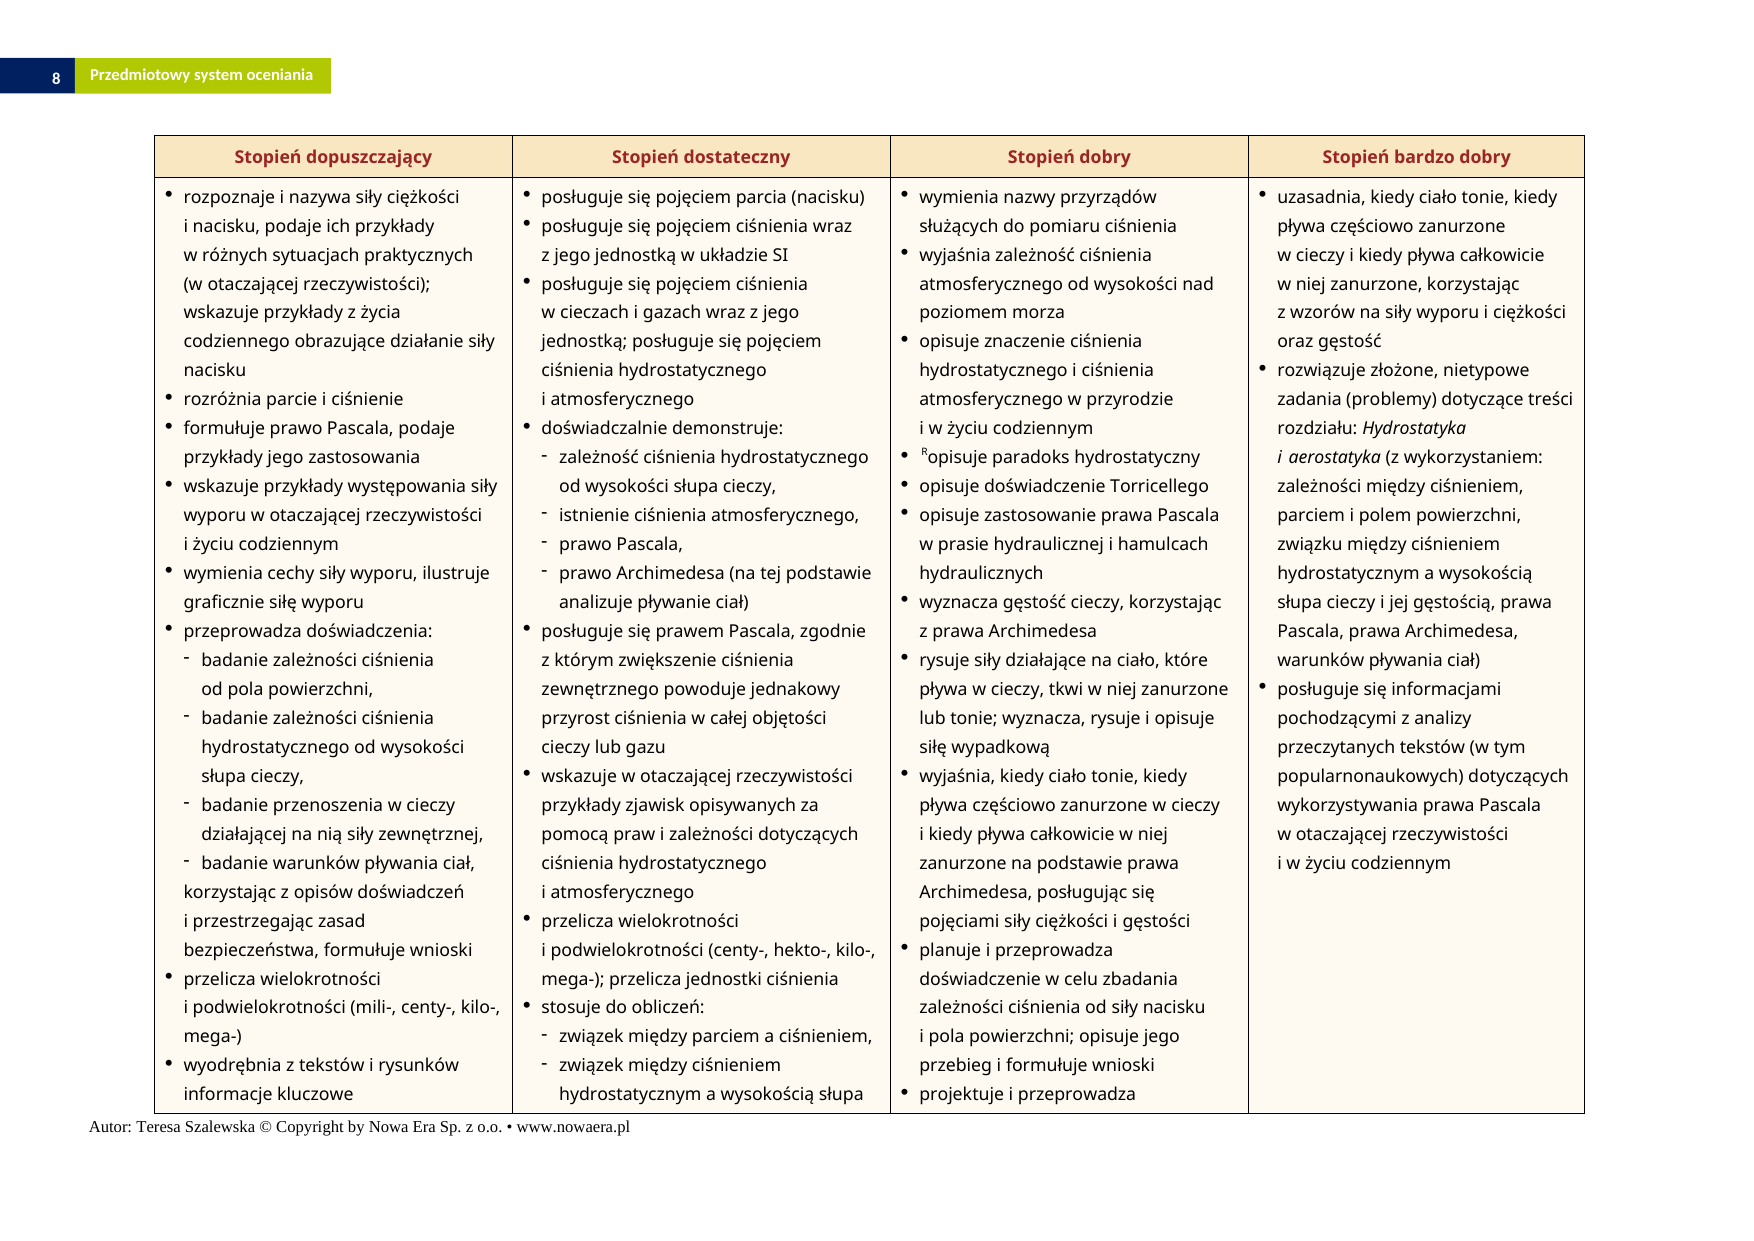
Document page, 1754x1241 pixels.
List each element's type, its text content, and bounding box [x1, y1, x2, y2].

table_header Stopień dostateczny [513, 136, 890, 177]
table_header Stopień dobry [891, 136, 1248, 177]
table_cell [155, 178, 512, 1112]
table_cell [891, 178, 1248, 1112]
table_header Stopień dopuszczający [155, 136, 512, 177]
table_header Stopień bardzo dobry [1249, 136, 1584, 177]
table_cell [1249, 178, 1584, 1112]
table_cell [513, 178, 890, 1112]
